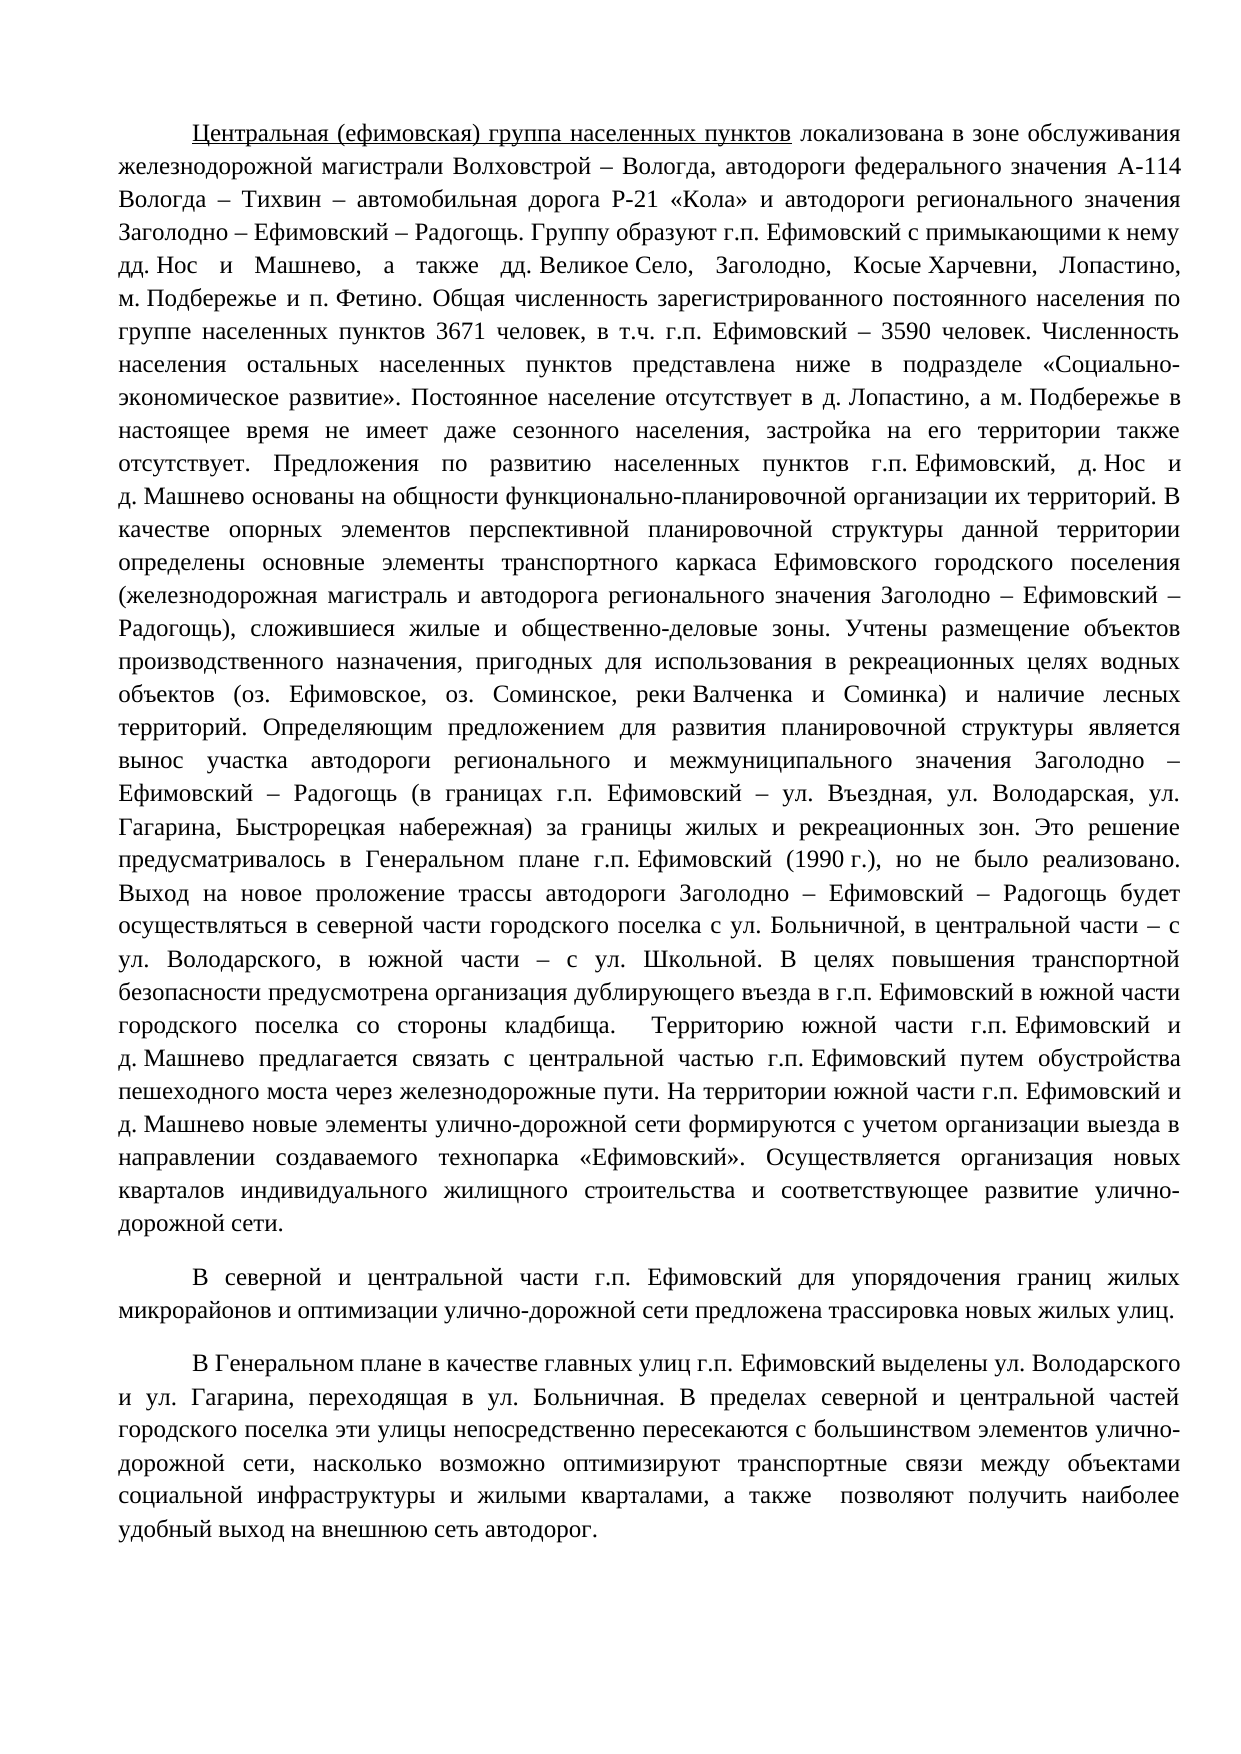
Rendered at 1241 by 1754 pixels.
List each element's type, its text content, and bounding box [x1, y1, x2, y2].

text Центральная (ефимовская) группа населенных пунктов локализована в зоне обслуживания железнодорожной магистрали Волховстрой – Вологда, автодороги федерального значения А-114 Вологда – Тихвин – автомобильная дорога Р-21 «Кола» и автодороги регионального значения Заголодно – Ефимовский – Радогощь. Группу образуют г.п. Ефимовский с примыкающими к нему дд. Нос и Машнево, а также дд. Великое Село, Заголодно, Косые Харчевни, Лопастино, м. Подбережье и п. Фетино. Общая численность зарегистрированного постоянного населения по группе населенных пунктов 3671 человек, в т.ч. г.п. Ефимовский – 3590 человек. Численность населения остальных населенных пунктов представлена ниже в подразделе «Социально-экономическое развитие». Постоянное население отсутствует в д. Лопастино, а м. Подбережье в настоящее время не имеет даже сезонного населения, застройка на его территории также отсутствует. Предложения по развитию населенных пунктов г.п. Ефимовский, д. Нос и д. Машнево основаны на общности функционально-планировочной организации их территорий. В качестве опорных элементов перспективной планировочной структуры данной территории определены основные элементы транспортного каркаса Ефимовского городского поселения (железнодорожная магистраль и автодорога регионального значения Заголодно – Ефимовский – Радогощь), сложившиеся жилые и общественно-деловые зоны. Учтены размещение объектов производственного назначения, пригодных для использования в рекреационных целях водных объектов (оз. Ефимовское, оз. Соминское, реки Валченка и Соминка) и наличие лесных территорий. Определяющим предложением для развития планировочной структуры является вынос участка автодороги регионального и межмуниципального значения Заголодно – Ефимовский – Радогощь (в границах г.п. Ефимовский – ул. Въездная, ул. Володарская, ул. Гагарина, Быстрорецкая набережная) за границы жилых и рекреационных зон. Это решение предусматривалось в Генеральном плане г.п. Ефимовский (1990 г.), но не было реализовано. Выход на новое проложение трассы автодороги Заголодно – Ефимовский – Радогощь будет осуществляться в северной части городского поселка с ул. Больничной, в центральной части – с ул. Володарского, в южной части – с ул. Школьной. В целях повышения транспортной безопасности предусмотрена организация дублирующего въезда в г.п. Ефимовский в южной части городского поселка со стороны кладбища. Территорию южной части г.п. Ефимовский и д. Машнево предлагается связать с центральной частью г.п. Ефимовский путем обустройства пешеходного моста через железнодорожные пути. На территории южной части г.п. Ефимовский и д. Машнево новые элементы улично-дорожной сети формируются с учетом организации выезда в направлении создаваемого технопарка «Ефимовский». Осуществляется организация новых кварталов индивидуального жилищного строительства и соответствующее развитие улично-дорожной сети. [118, 118, 1181, 1237]
text В северной и центральной части г.п. Ефимовский для упорядочения границ жилых микрорайонов и оптимизации улично-дорожной сети предложена трассировка новых жилых улиц. [118, 1262, 1181, 1323]
text В Генеральном плане в качестве главных улиц г.п. Ефимовский выделены ул. Володарского и ул. Гагарина, переходящая в ул. Больничная. В пределах северной и центральной частей городского поселка эти улицы непосредственно пересекаются с большинством элементов улично-дорожной сети, насколько возможно оптимизируют транспортные связи между объектами социальной инфраструктуры и жилыми кварталами, а также позволяют получить наиболее удобный выход на внешнюю сеть автодорог. [118, 1348, 1181, 1542]
